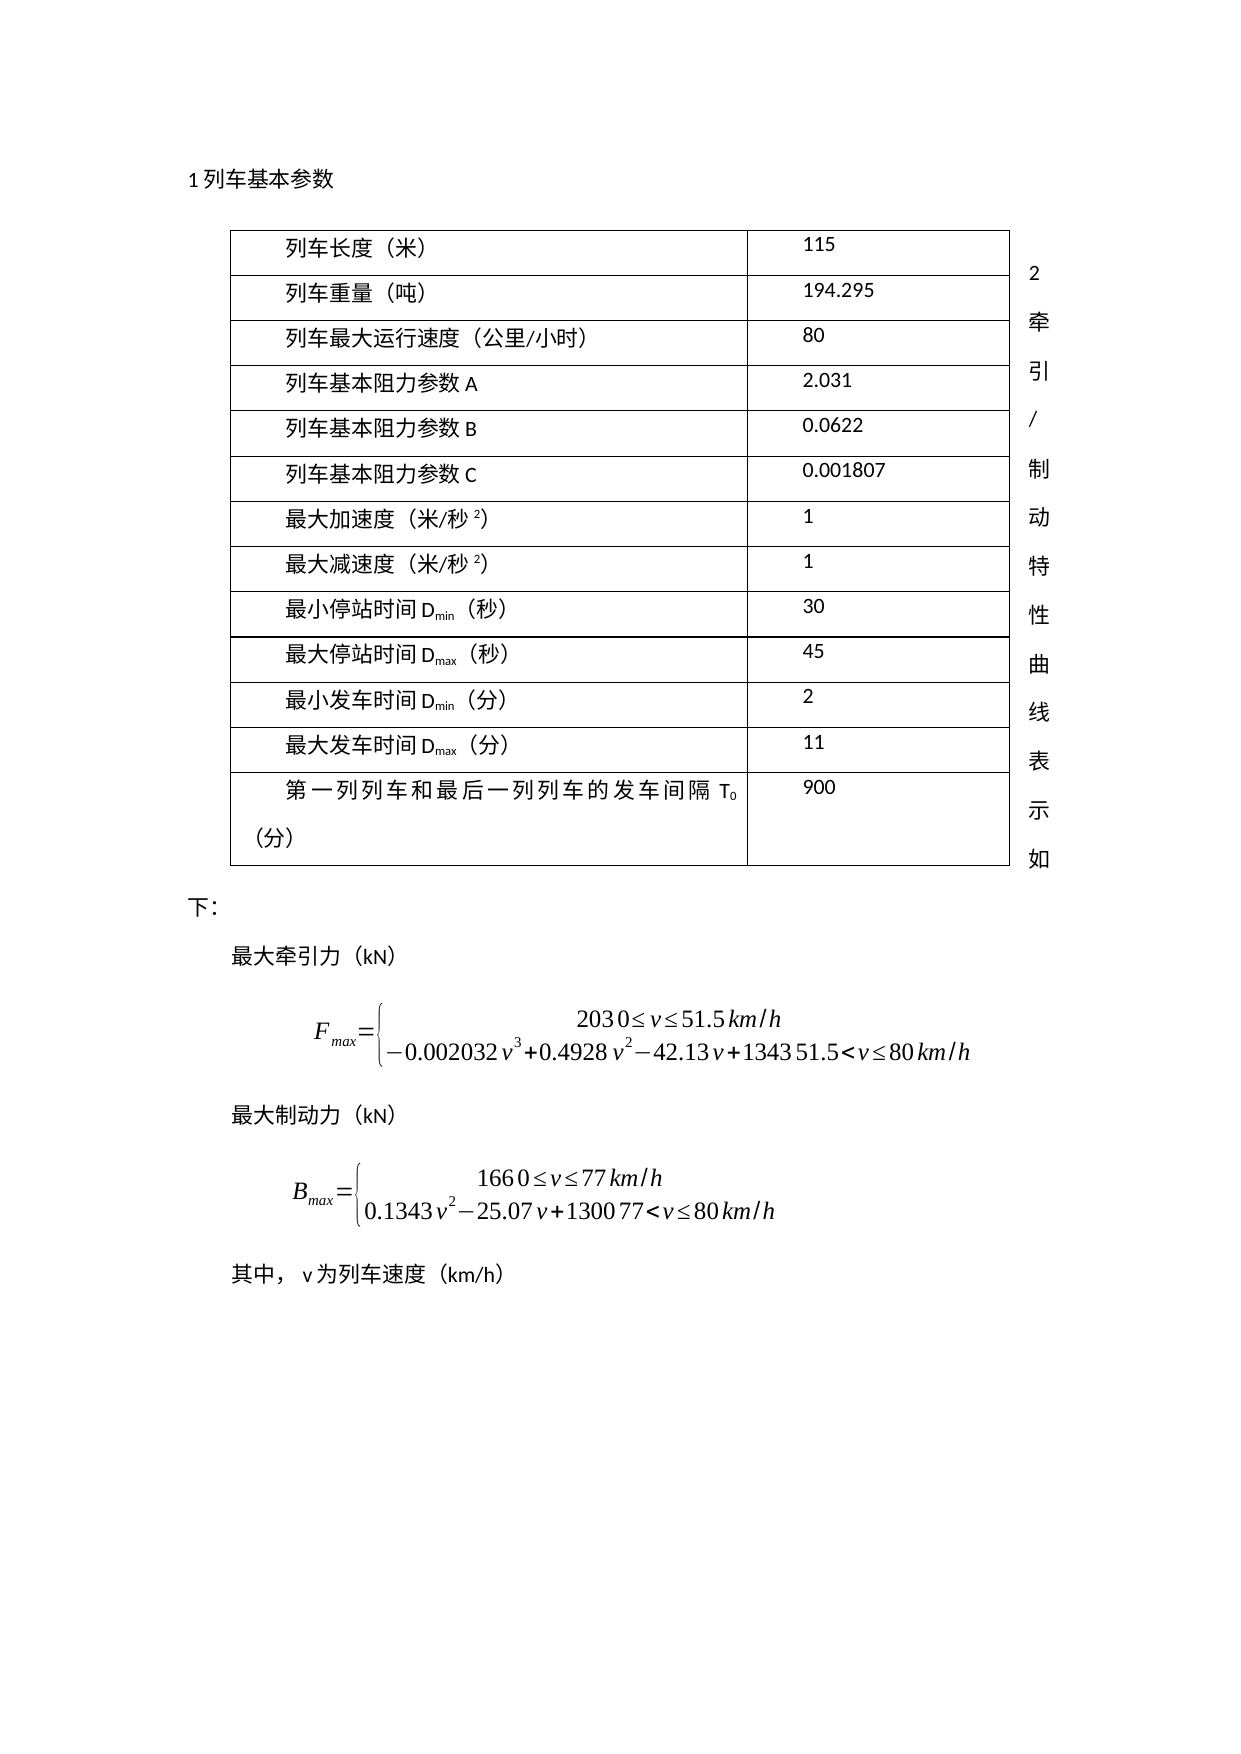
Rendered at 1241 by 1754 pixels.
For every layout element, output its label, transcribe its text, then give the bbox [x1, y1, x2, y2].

table_cell 194.295 [748, 276, 1009, 320]
table_cell 30 [748, 592, 1009, 636]
table_cell 1 [748, 502, 1009, 546]
table_cell 45 [748, 638, 1009, 682]
table_header 列车长度（米） [231, 231, 747, 275]
table_cell 0.001807 [748, 457, 1009, 501]
table_cell 最大发车时间Dmax（分） [231, 728, 747, 772]
table_cell 1 [748, 547, 1009, 591]
table_cell 第一列列车和最后一列列车的发车间隔T0（分） [231, 773, 747, 865]
table_cell 列车基本阻力参数C [231, 457, 747, 501]
table_cell 11 [748, 728, 1009, 772]
table_cell 最大减速度（米/秒2） [231, 547, 747, 591]
table_cell 最大停站时间Dmax（秒） [231, 638, 747, 682]
text 最大制动力（kN） [187, 1097, 1053, 1130]
table_cell 2 [748, 683, 1009, 727]
table_cell 列车基本阻力参数B [231, 411, 747, 456]
table_cell 列车最大运行速度（公里/小时） [231, 321, 747, 365]
table_cell 最小停站时间Dmin（秒） [231, 592, 747, 636]
table_cell 900 [748, 773, 1009, 865]
table_cell 80 [748, 321, 1009, 365]
table_cell 0.0622 [748, 411, 1009, 456]
table_cell 列车重量（吨） [231, 276, 747, 320]
text 1列车基本参数 [187, 162, 1053, 194]
table_header 115 [748, 231, 1009, 275]
table_cell 最大加速度（米/秒2） [231, 502, 747, 546]
table_cell 最小发车时间Dmin（分） [231, 683, 747, 727]
text 其中， v为列车速度（km/h） [187, 1257, 1053, 1289]
text 2 牵引/制动特性曲线表示如下： [187, 256, 1053, 922]
table_cell 2.031 [748, 366, 1009, 410]
text 最大牵引力（kN） [187, 938, 1053, 971]
table_cell 列车基本阻力参数A [231, 366, 747, 410]
